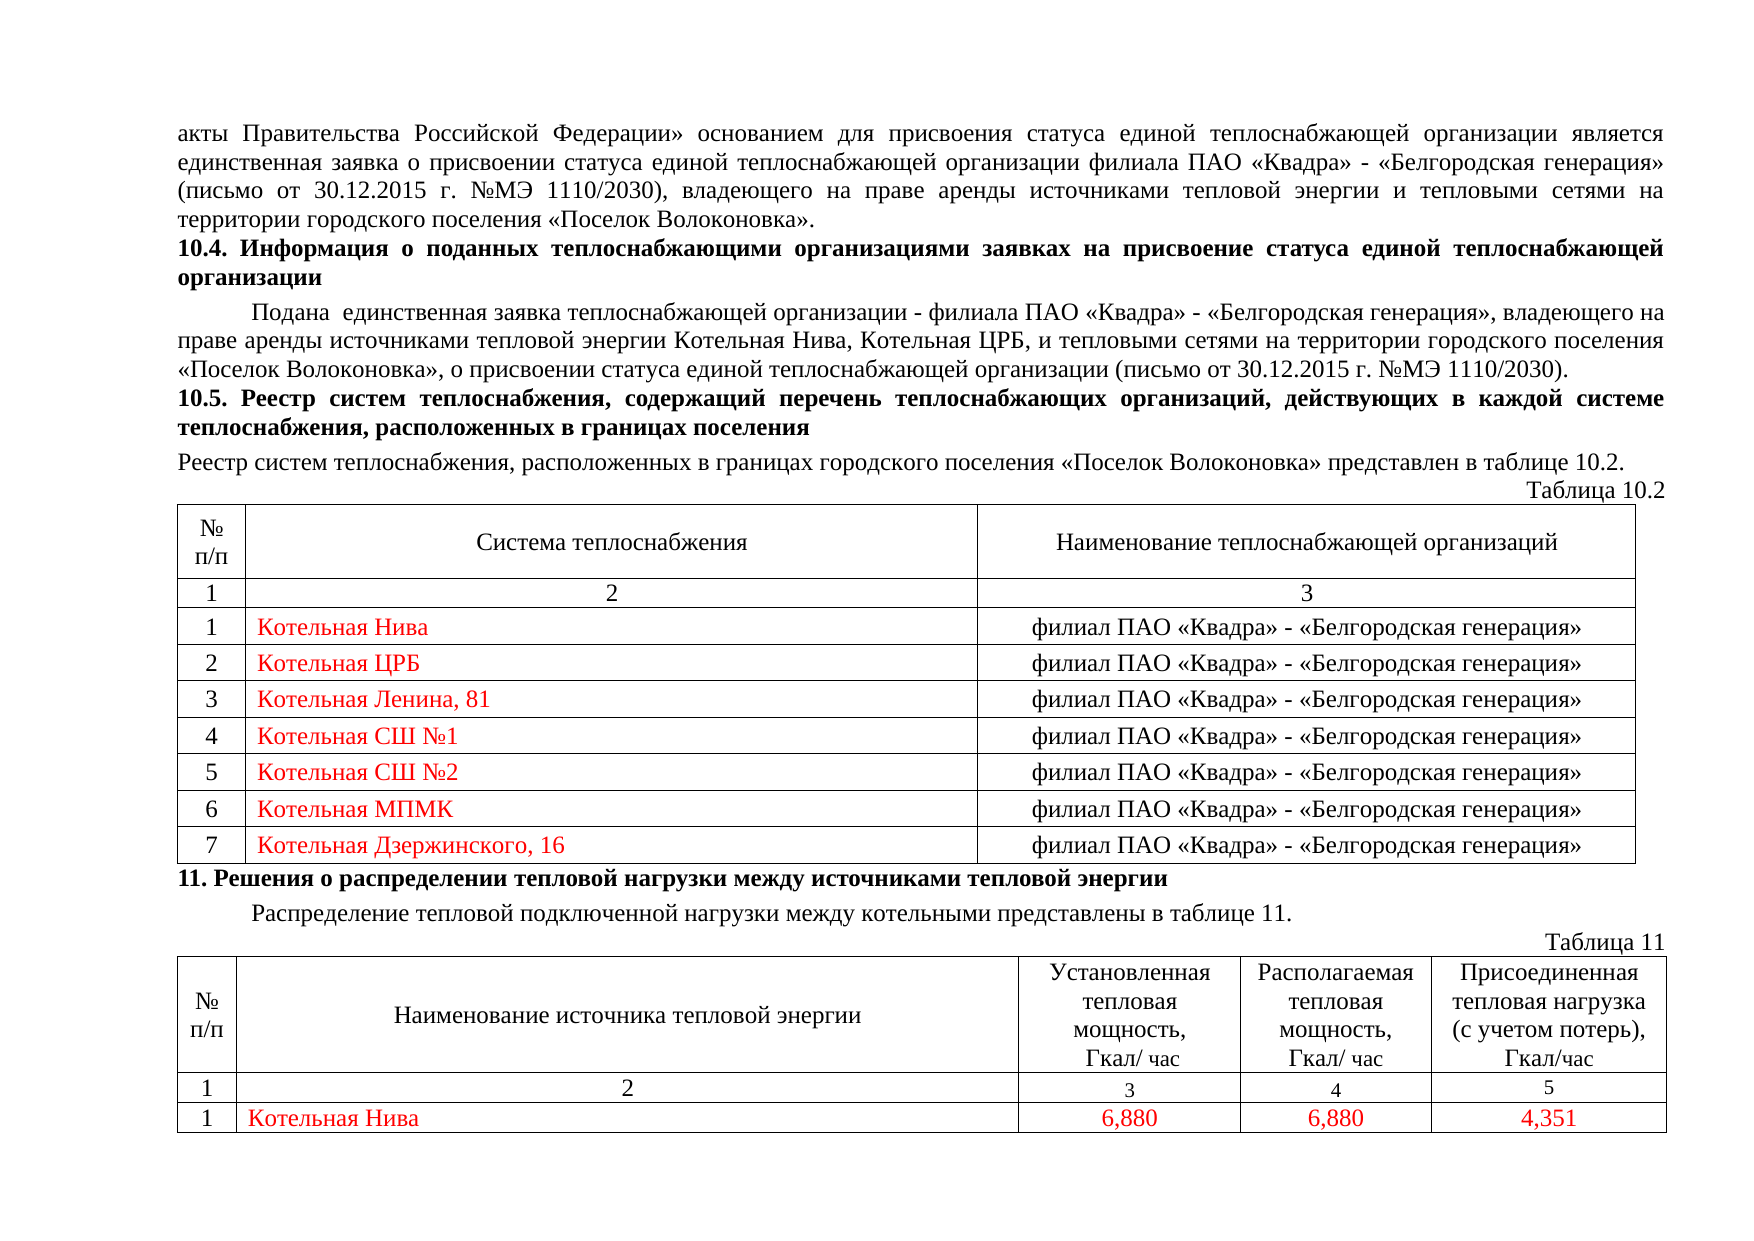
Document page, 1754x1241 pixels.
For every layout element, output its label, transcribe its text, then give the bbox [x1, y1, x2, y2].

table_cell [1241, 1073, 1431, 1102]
subtitle 10.4. Информация о поданных теплоснабжающими организациями заявках на присвоение статуса единой теплоснабжающей организации [177, 233, 1665, 291]
text Таблица 11 [177, 927, 1665, 956]
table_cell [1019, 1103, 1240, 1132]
text Распределение тепловой подключенной нагрузки между котельными представлены в таблице 11. [177, 898, 1665, 927]
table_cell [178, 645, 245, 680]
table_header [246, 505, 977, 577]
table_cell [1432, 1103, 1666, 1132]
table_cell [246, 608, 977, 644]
subtitle 11. Решения о распределении тепловой нагрузки между источниками тепловой энергии [177, 863, 1665, 892]
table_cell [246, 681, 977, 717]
text Таблица 10.2 [177, 476, 1665, 504]
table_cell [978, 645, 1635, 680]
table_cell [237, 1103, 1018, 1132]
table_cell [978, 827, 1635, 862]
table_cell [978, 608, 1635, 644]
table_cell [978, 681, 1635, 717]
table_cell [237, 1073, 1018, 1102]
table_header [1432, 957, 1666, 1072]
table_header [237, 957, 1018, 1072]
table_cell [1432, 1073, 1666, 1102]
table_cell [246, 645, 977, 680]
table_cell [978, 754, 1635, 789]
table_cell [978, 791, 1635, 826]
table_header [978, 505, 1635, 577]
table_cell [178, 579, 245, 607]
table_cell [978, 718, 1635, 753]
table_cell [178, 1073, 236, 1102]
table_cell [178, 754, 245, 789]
text Реестр систем теплоснабжения, расположенных в границах городского поселения «Поселок Волоконовка» представлен в таблице 10.2. [177, 447, 1665, 476]
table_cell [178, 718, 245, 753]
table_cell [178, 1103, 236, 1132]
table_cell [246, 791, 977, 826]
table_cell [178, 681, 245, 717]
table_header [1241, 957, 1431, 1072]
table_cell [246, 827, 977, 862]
text Подана единственная заявка теплоснабжающей организации - филиала ПАО «Квадра» - «Белгородская генерация», владеющего на праве аренды источниками тепловой энергии Котельная Нива, Котельная ЦРБ, и тепловыми сетями на территории городского поселения «Поселок Волоконовка», о присвоении статуса единой теплоснабжающей организации (письмо от 30.12.2015 г. №МЭ 1110/2030). [177, 297, 1665, 383]
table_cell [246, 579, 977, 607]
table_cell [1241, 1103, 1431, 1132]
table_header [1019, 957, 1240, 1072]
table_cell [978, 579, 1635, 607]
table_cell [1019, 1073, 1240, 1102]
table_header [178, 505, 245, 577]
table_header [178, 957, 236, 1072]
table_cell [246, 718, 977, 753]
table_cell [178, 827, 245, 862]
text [177, 118, 1665, 233]
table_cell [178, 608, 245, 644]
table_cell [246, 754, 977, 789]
subtitle 10.5. Реестр систем теплоснабжения, содержащий перечень теплоснабжающих организаций, действующих в каждой системе теплоснабжения, расположенных в границах поселения [177, 383, 1665, 441]
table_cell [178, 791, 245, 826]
